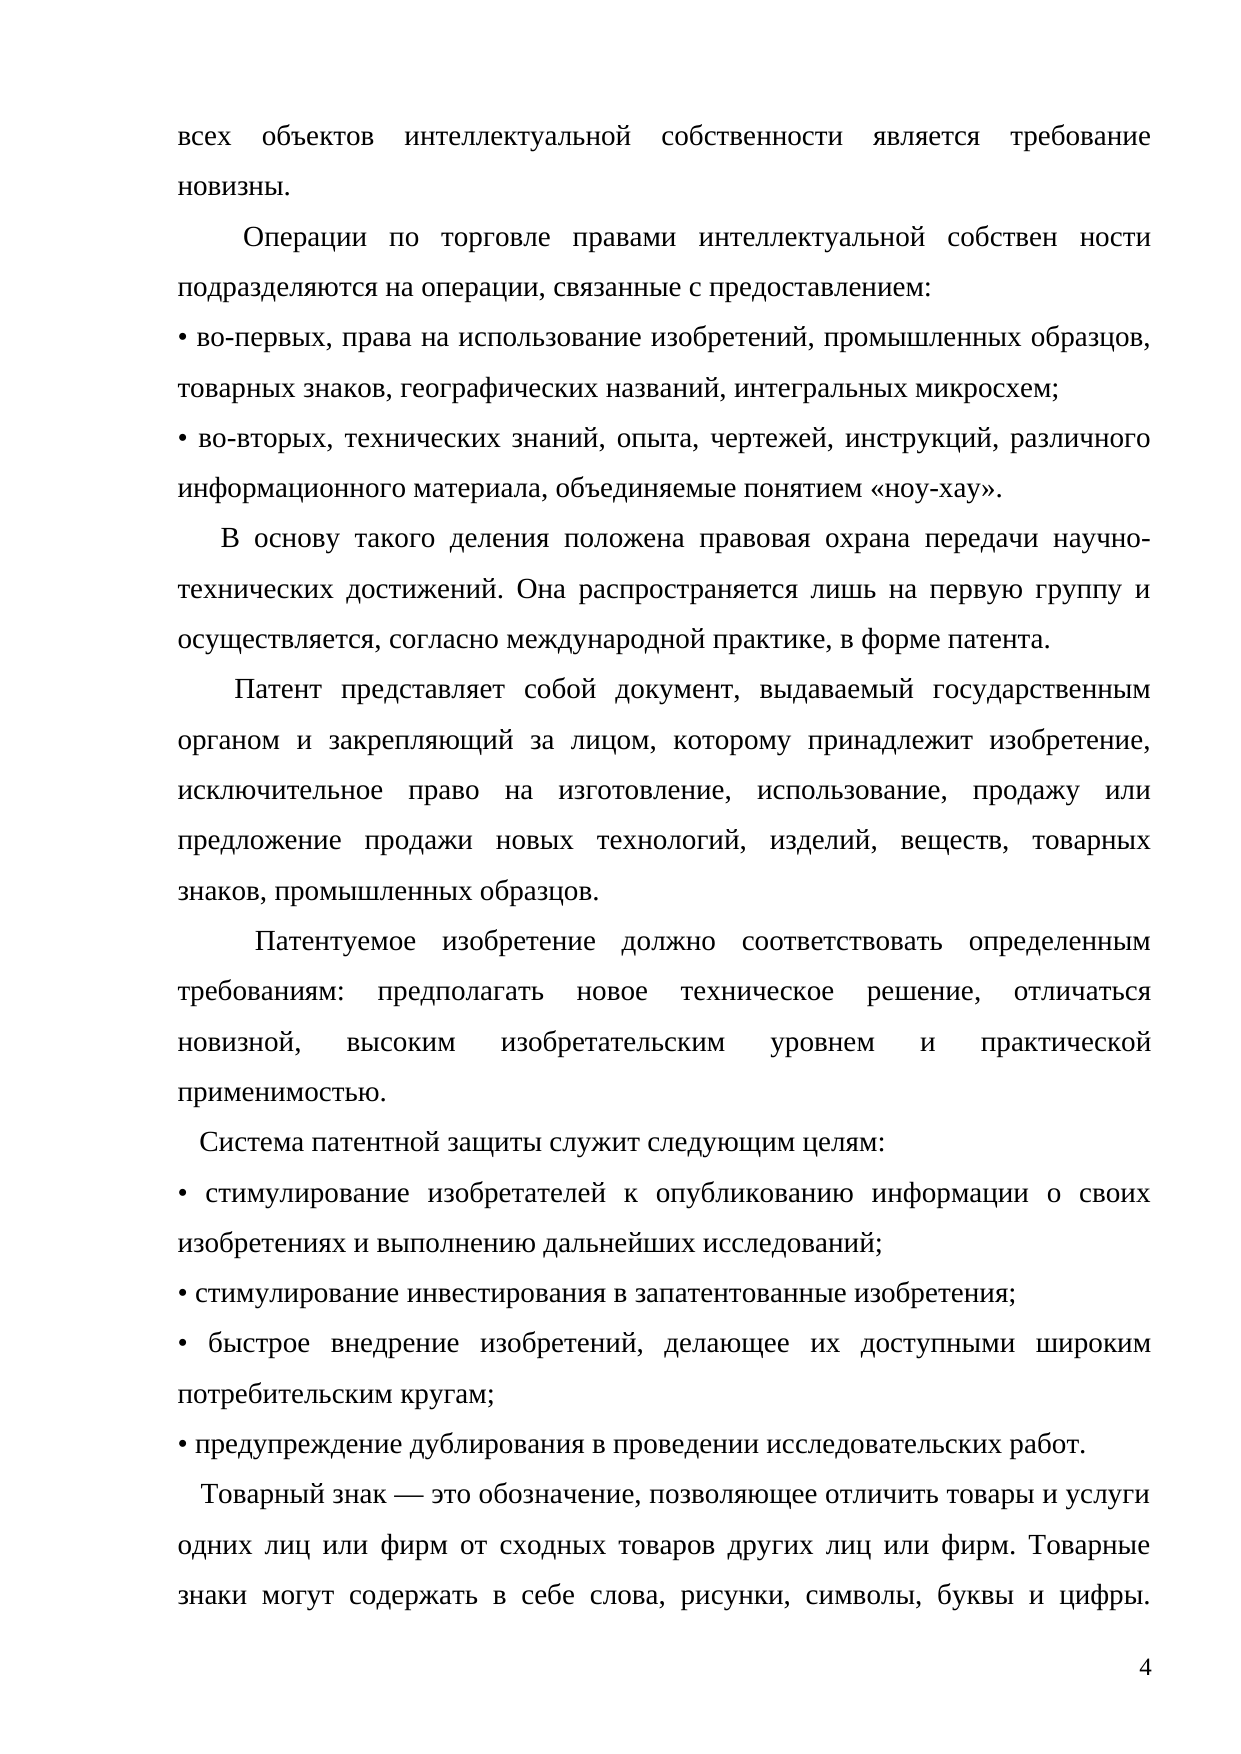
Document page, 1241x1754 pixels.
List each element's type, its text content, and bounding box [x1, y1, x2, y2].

text • предупреждение дублирования в проведении исследовательских работ. [177, 1426, 1152, 1460]
text В основу такого деления положена правовая охрана передачи научно-технических достижений. Она распространяется лишь на первую группу и осуществляется, согласно международной практике, в форме патента. [177, 521, 1152, 655]
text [177, 118, 1152, 202]
text • стимулирование изобретателей к опубликованию информации о своих изобретениях и выполнению дальнейших исследований; [177, 1175, 1152, 1258]
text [177, 1477, 1152, 1611]
text Операции по торговле правами интеллектуальной собствен ности подразделяются на операции, связанные с предоставлением: [177, 219, 1152, 303]
text Система патентной защиты служит следующим целям: [177, 1124, 1152, 1158]
text • во-вторых, технических знаний, опыта, чертежей, инструкций, различного информационного материала, объединяемые понятием «ноу-хау». [177, 420, 1152, 504]
text Патентуемое изобретение должно соответствовать определенным требованиям: предполагать новое техническое решение, отличаться новизной, высоким изобретательским уровнем и практической применимостью. [177, 923, 1152, 1108]
text • во-первых, права на использование изобретений, промышленных образцов, товарных знаков, географических названий, интегральных микросхем; [177, 319, 1152, 403]
text • быстрое внедрение изобретений, делающее их доступными широким потребительским кругам; [177, 1326, 1152, 1409]
text • стимулирование инвестирования в запатентованные изобретения; [177, 1275, 1152, 1309]
text Патент представляет собой документ, выдаваемый государственным органом и закрепляющий за лицом, которому принадлежит изобретение, исключительное право на изготовление, использование, продажу или предложение продажи новых технологий, изделий, веществ, товарных знаков, промышленных образцов. [177, 672, 1152, 906]
